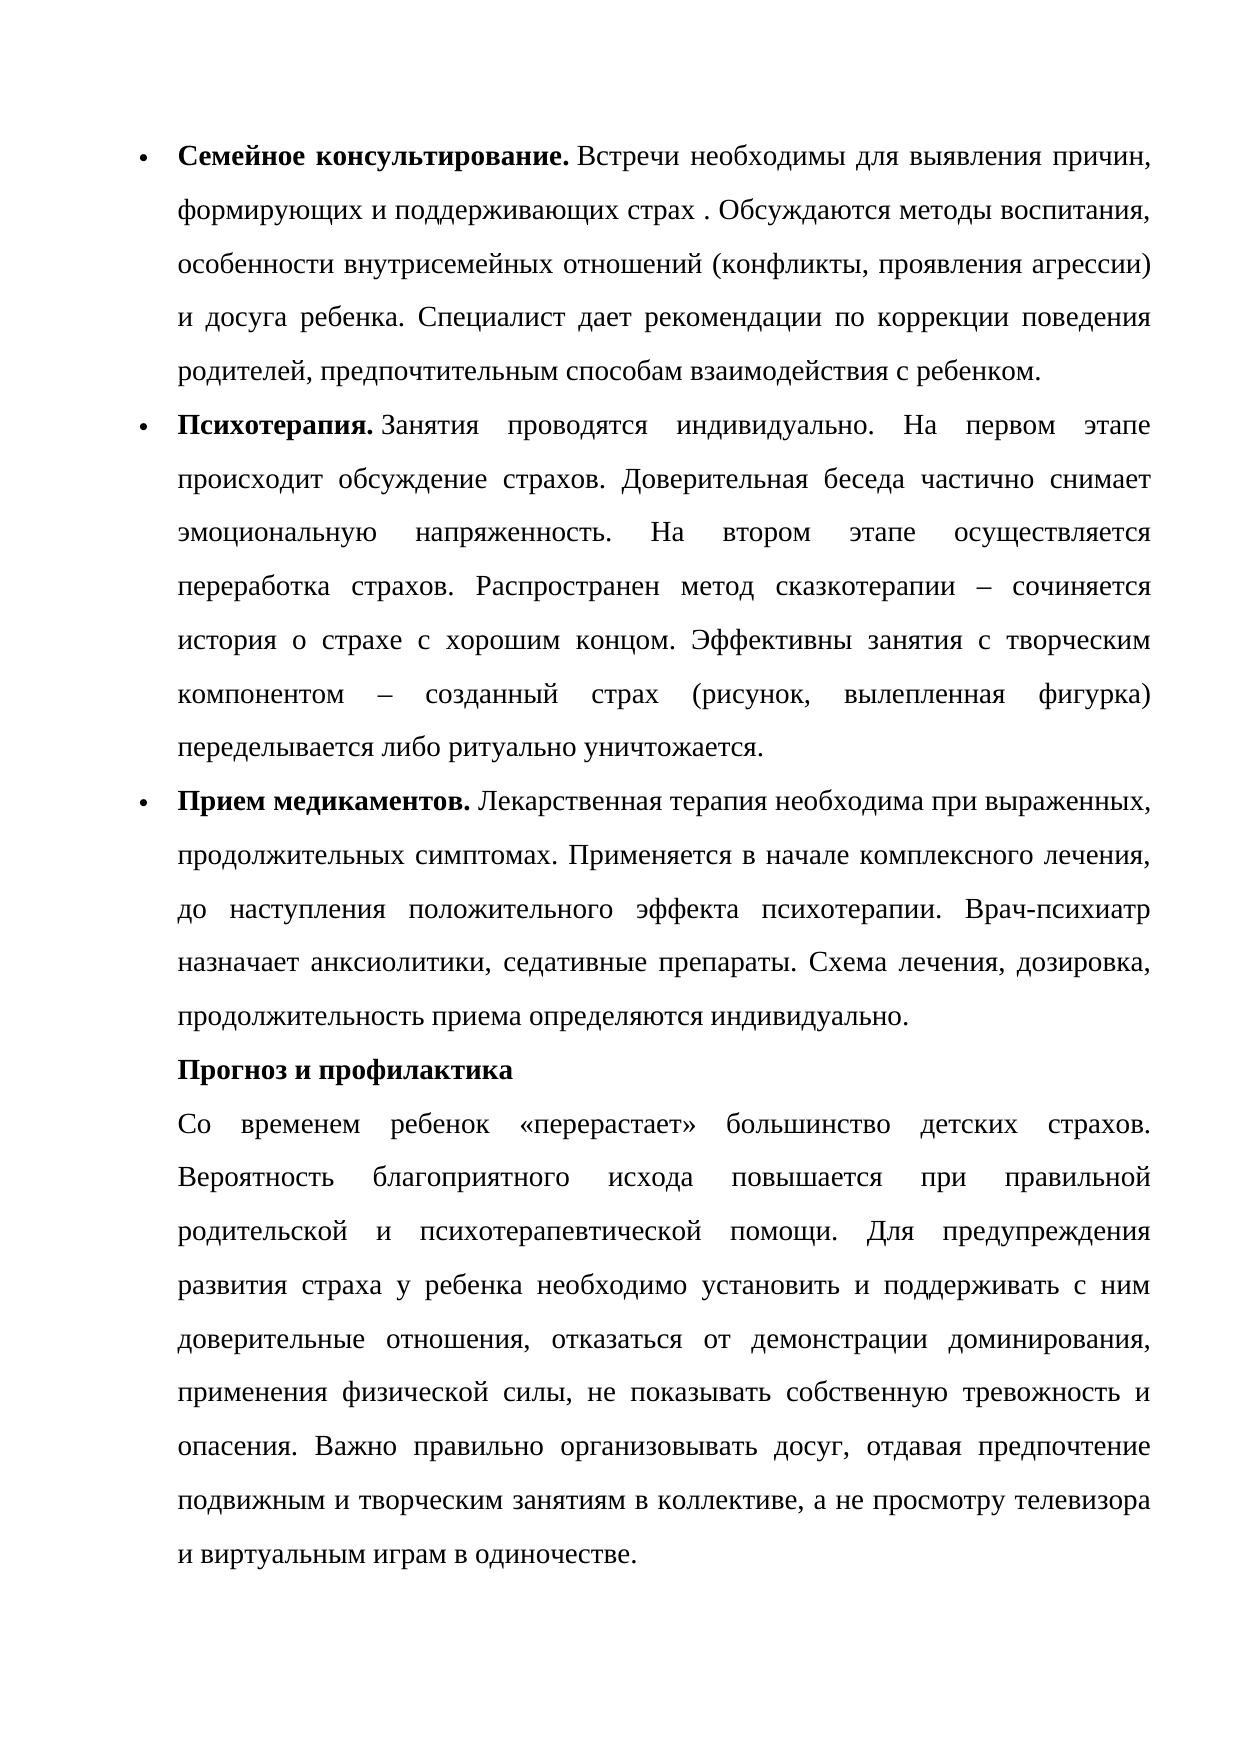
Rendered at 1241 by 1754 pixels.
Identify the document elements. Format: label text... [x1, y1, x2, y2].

text Прогноз и профилактика [177, 1032, 1152, 1086]
list Прием медикаментов. Лекарственная терапия необходима при выраженных, продолжительных симптомах. Применяется в начале комплексного лечения, до наступления положительного эффекта психотерапии. Врач-психиатр назначает анксиолитики, седативные препараты. Схема лечения, дозировка, продолжительность приема определяются индивидуально. [140, 763, 1152, 1032]
list Психотерапия. Занятия проводятся индивидуально. На первом этапе происходит обсуждение страхов. Доверительная беседа частично снимает эмоциональную напряженность. На втором этапе осуществляется переработка страхов. Распространен метод сказкотерапии – сочиняется история о страхе с хорошим концом. Эффективны занятия с творческим компонентом – созданный страх (рисунок, вылепленная фигурка) переделывается либо ритуально уничтожается. [140, 387, 1152, 763]
text Со временем ребенок «перерастает» большинство детских страхов. Вероятность благоприятного исхода повышается при правильной родительской и психотерапевтической помощи. Для предупреждения развития страха у ребенка необходимо установить и поддерживать с ним доверительные отношения, отказаться от демонстрации доминирования, применения физической силы, не показывать собственную тревожность и опасения. Важно правильно организовывать досуг, отдавая предпочтение подвижным и творческим занятиям в коллективе, а не просмотру телевизора и виртуальным играм в одиночестве. [177, 1086, 1152, 1569]
list Семейное консультирование. Встречи необходимы для выявления причин, формирующих и поддерживающих страх . Обсуждаются методы воспитания, особенности внутрисемейных отношений (конфликты, проявления агрессии) и досуга ребенка. Специалист дает рекомендации по коррекции поведения родителей, предпочтительным способам взаимодействия с ребенком. [140, 118, 1152, 387]
